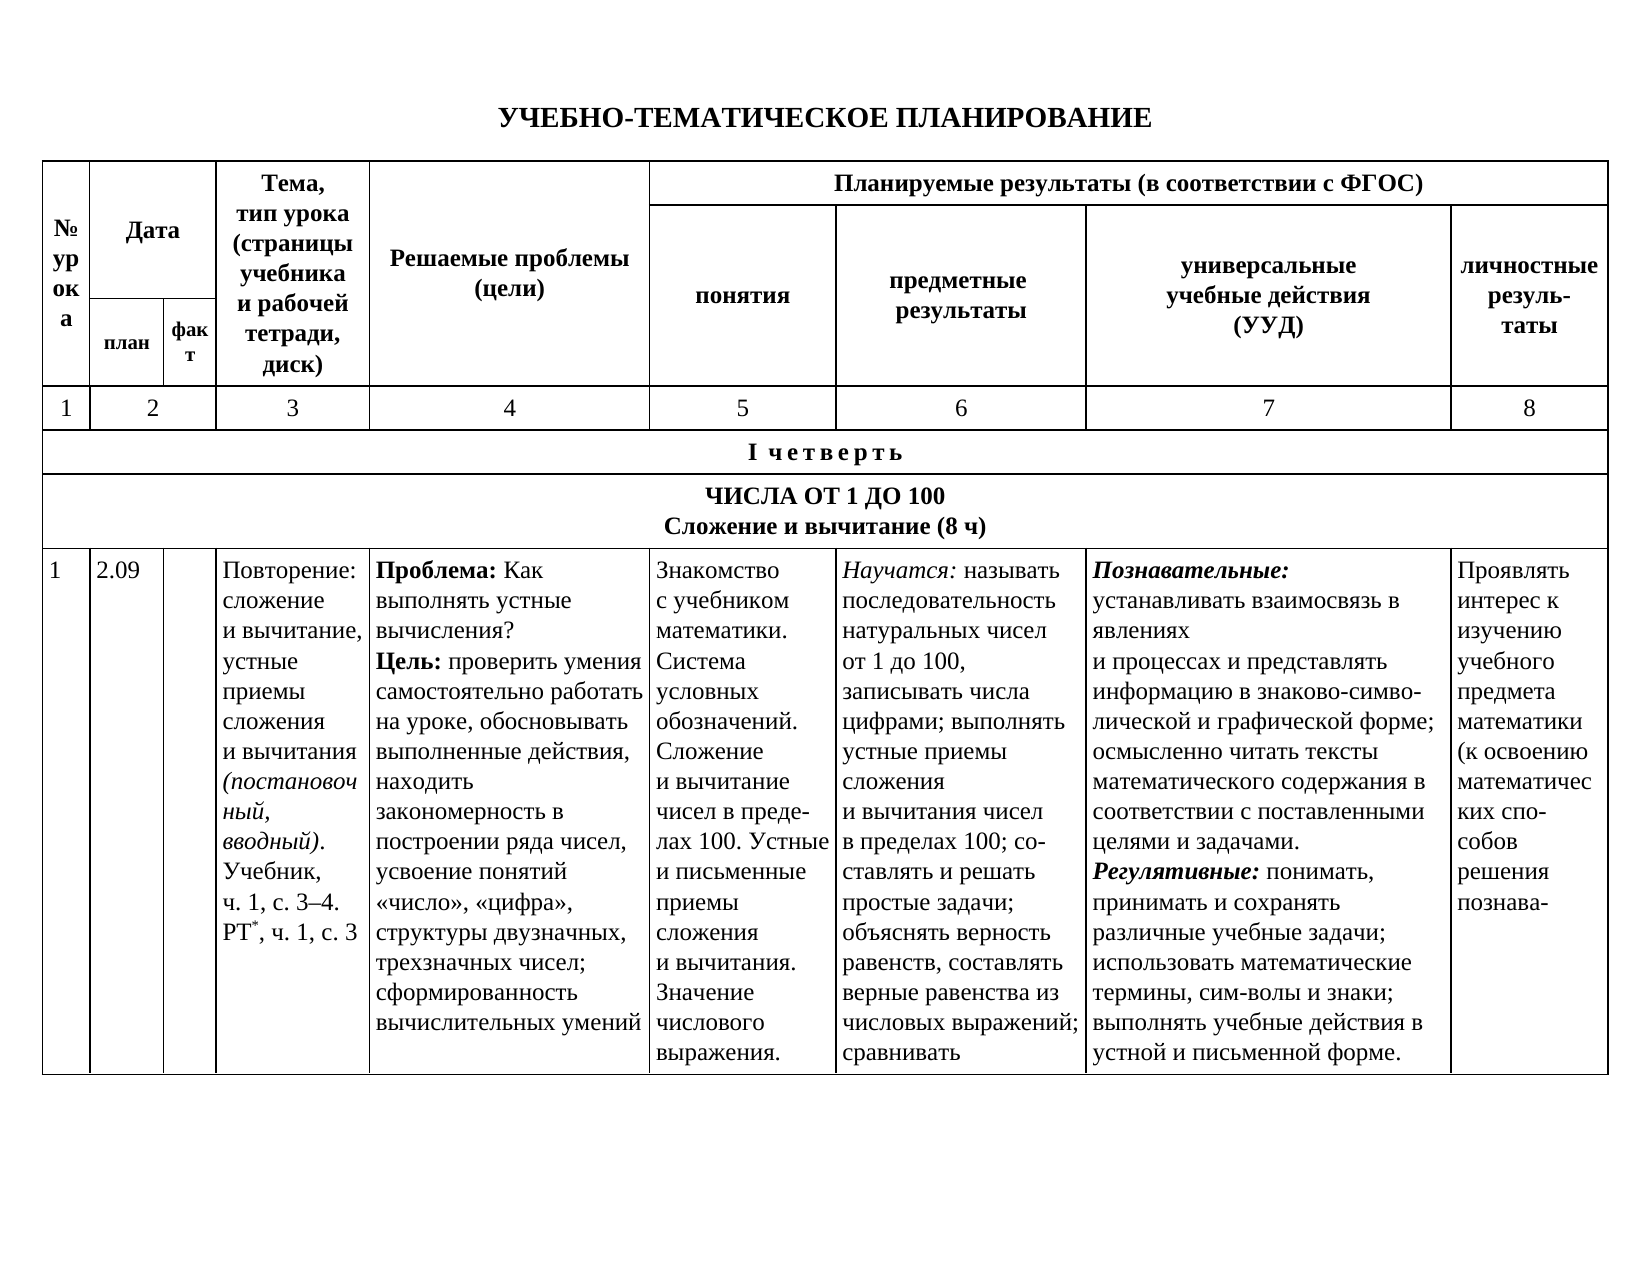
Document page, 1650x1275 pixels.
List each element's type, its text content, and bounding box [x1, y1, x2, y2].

table_cell универсальные учебные действия (УУД) [1087, 206, 1450, 385]
table_cell Знакомство с учебником математики. Система условных обозначений. Сложение и вычитание чисел в преде-лах 100. Устные и письменные приемы сложения и вычитания. Значение числового выражения. [650, 549, 835, 1073]
table_cell 3 [217, 387, 369, 429]
table_cell 1 [43, 549, 89, 1073]
table_cell 2 [91, 387, 215, 429]
table_cell 5 [650, 387, 835, 429]
table_cell 6 [837, 387, 1085, 429]
table_cell Познавательные: устанавливать взаимосвязь в явлениях и процессах и представлять информацию в знаково-симво-лической и графической форме; осмысленно читать тексты математического содержания в соответствии с поставленными целями и задачами. Регулятивные: понимать, принимать и сохранять различные учебные задачи; использовать математические термины, сим-волы и знаки; выполнять учебные действия в устной и письменной форме. [1087, 549, 1450, 1073]
table_cell понятия [650, 206, 835, 385]
table_cell Проявлять интерес к изучению учебного предмета математики (к освоению математических спо- собов решения познава- [1452, 549, 1607, 1073]
text УЧЕБНО-ТЕМАТИЧЕСКОЕ ПЛАНИРОВАНИЕ [75, 100, 1575, 133]
table_cell 4 [370, 387, 649, 429]
table_cell I четверть [43, 431, 1607, 473]
table_cell Научатся: называть последовательность натуральных чисел от 1 до 100, записывать числа цифрами; выполнять устные приемы сложения и вычитания чисел в пределах 100; со-ставлять и решать простые задачи; объяснять верность равенств, составлять верные равенства из числовых выражений; сравнивать [837, 549, 1085, 1073]
table_header Тема, тип урока (страницы учебника и рабочей тетради, диск) [217, 162, 369, 385]
table_cell 7 [1087, 387, 1450, 429]
table_cell [164, 549, 215, 1073]
table_header Планируемые результаты (в соответствии с ФГОС) [650, 162, 1607, 204]
table_cell Повторение: сложение и вычитание, устные приемы сложения и вычитания (постановочный, вводный). Учебник, ч. 1, с. 3–4. РТ*, ч. 1, с. 3 [217, 549, 369, 1073]
table_cell ЧИСЛА ОТ 1 ДО 100 Сложение и вычитание (8 ч) [43, 475, 1607, 548]
table_header № урока [43, 162, 89, 385]
table_cell личностные резуль- таты [1452, 206, 1607, 385]
table_cell предметные результаты [837, 206, 1085, 385]
table_header Решаемые проблемы (цели) [370, 162, 649, 385]
table_cell 1 [43, 387, 89, 429]
table_cell факт [164, 299, 215, 385]
table_cell 2.09 [91, 549, 163, 1073]
table_header Дата [90, 162, 215, 298]
table_cell 8 [1452, 387, 1607, 429]
table_cell Проблема: Как выполнять устные вычисления? Цель: проверить умения самостоятельно работать на уроке, обосновывать выполненные действия, находить закономерность в построении ряда чисел, усвоение понятий «число», «цифра», структуры двузначных, трехзначных чисел; сформированность вычислительных умений [370, 549, 649, 1073]
table_cell план [90, 299, 163, 385]
